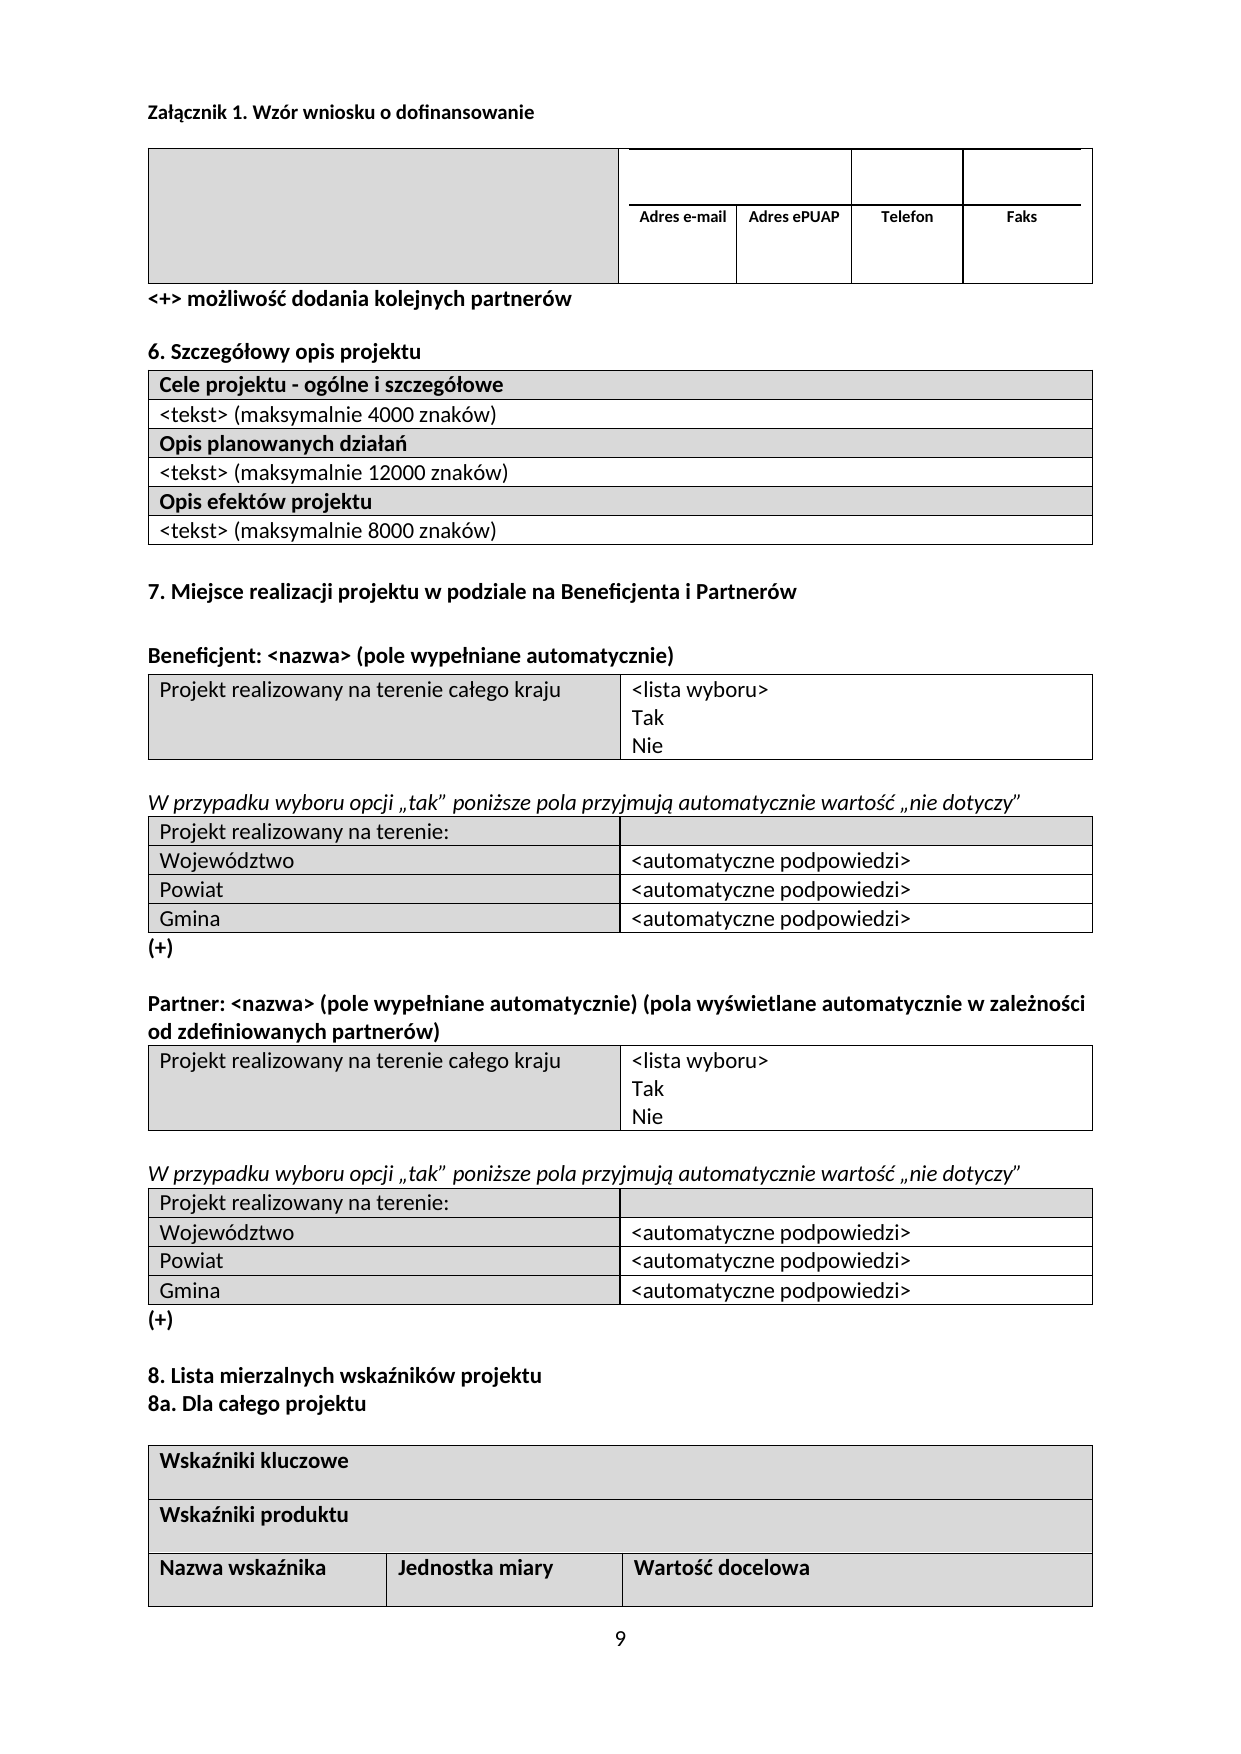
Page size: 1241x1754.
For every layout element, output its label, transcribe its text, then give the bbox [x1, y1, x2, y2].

table_header Projekt realizowany na terenie całego kraju [149, 675, 620, 759]
text (+) [148, 1305, 1093, 1333]
table_cell <tekst> (maksymalnie 8000 znaków) [149, 516, 1092, 544]
text W przypadku wyboru opcji „tak” poniższe pola przyjmują automatycznie wartość „nie dotyczy” [148, 1159, 1093, 1187]
table_header [621, 1189, 1092, 1217]
text 7. Miejsce realizacji projektu w podziale na Beneficjenta i Partnerów [148, 577, 1093, 605]
text Partner: <nazwa> (pole wypełniane automatycznie) (pola wyświetlane automatycznie w zależności od zdefiniowanych partnerów) [148, 989, 1093, 1045]
table_cell Wartość docelowa [623, 1554, 1092, 1606]
text 6. Szczegółowy opis projektu [148, 337, 1093, 365]
table_cell <automatyczne podpowiedzi> [621, 846, 1092, 874]
table_header Cele projektu - ogólne i szczegółowe [149, 371, 1092, 399]
text <+> możliwość dodania kolejnych partnerów [148, 284, 1093, 312]
table_cell <tekst> (maksymalnie 4000 znaków) [149, 400, 1092, 428]
table_cell [852, 150, 962, 204]
table_header Wskaźniki kluczowe [149, 1446, 1092, 1499]
table_cell Opis planowanych działań [149, 429, 1092, 457]
table_cell Powiat [149, 875, 619, 903]
table_cell Województwo [149, 1218, 619, 1246]
table_cell [852, 206, 962, 283]
table_cell <automatyczne podpowiedzi> [621, 1247, 1092, 1275]
table_cell [619, 149, 851, 283]
text Beneficjent: <nazwa> (pole wypełniane automatycznie) [148, 642, 1093, 669]
table_cell Opis efektów projektu [149, 487, 1092, 515]
table_cell Nazwa wskaźnika [149, 1554, 386, 1606]
table_cell Wskaźniki produktu [149, 1500, 1092, 1552]
table_cell <tekst> (maksymalnie 12000 znaków) [149, 458, 1092, 486]
table_header Projekt realizowany na terenie: [149, 1189, 619, 1217]
text W przypadku wyboru opcji „tak” poniższe pola przyjmują automatycznie wartość „nie dotyczy” [148, 788, 1093, 816]
text 8. Lista mierzalnych wskaźników projektu [148, 1361, 1093, 1389]
table_header <lista wyboru> Tak Nie [621, 1046, 1092, 1130]
table_cell Województwo [149, 846, 619, 874]
table_header Projekt realizowany na terenie: [149, 817, 619, 845]
table_cell Gmina [149, 904, 619, 932]
text 8a. Dla całego projektu [148, 1389, 1093, 1417]
table_header [621, 817, 1092, 845]
table_cell Powiat [149, 1247, 619, 1275]
table_cell <automatyczne podpowiedzi> [621, 904, 1092, 932]
table_cell <automatyczne podpowiedzi> [621, 1218, 1092, 1246]
table_cell <automatyczne podpowiedzi> [621, 875, 1092, 903]
table_header Projekt realizowany na terenie całego kraju [149, 1046, 620, 1130]
table_header <lista wyboru> Tak Nie [621, 675, 1092, 759]
table_cell Adres siedziby [149, 149, 618, 283]
table_cell Gmina [149, 1276, 619, 1304]
table_cell [964, 149, 1092, 283]
text (+) [148, 933, 1093, 961]
table_cell <automatyczne podpowiedzi> [621, 1276, 1092, 1304]
table_cell Jednostka miary [387, 1554, 622, 1606]
